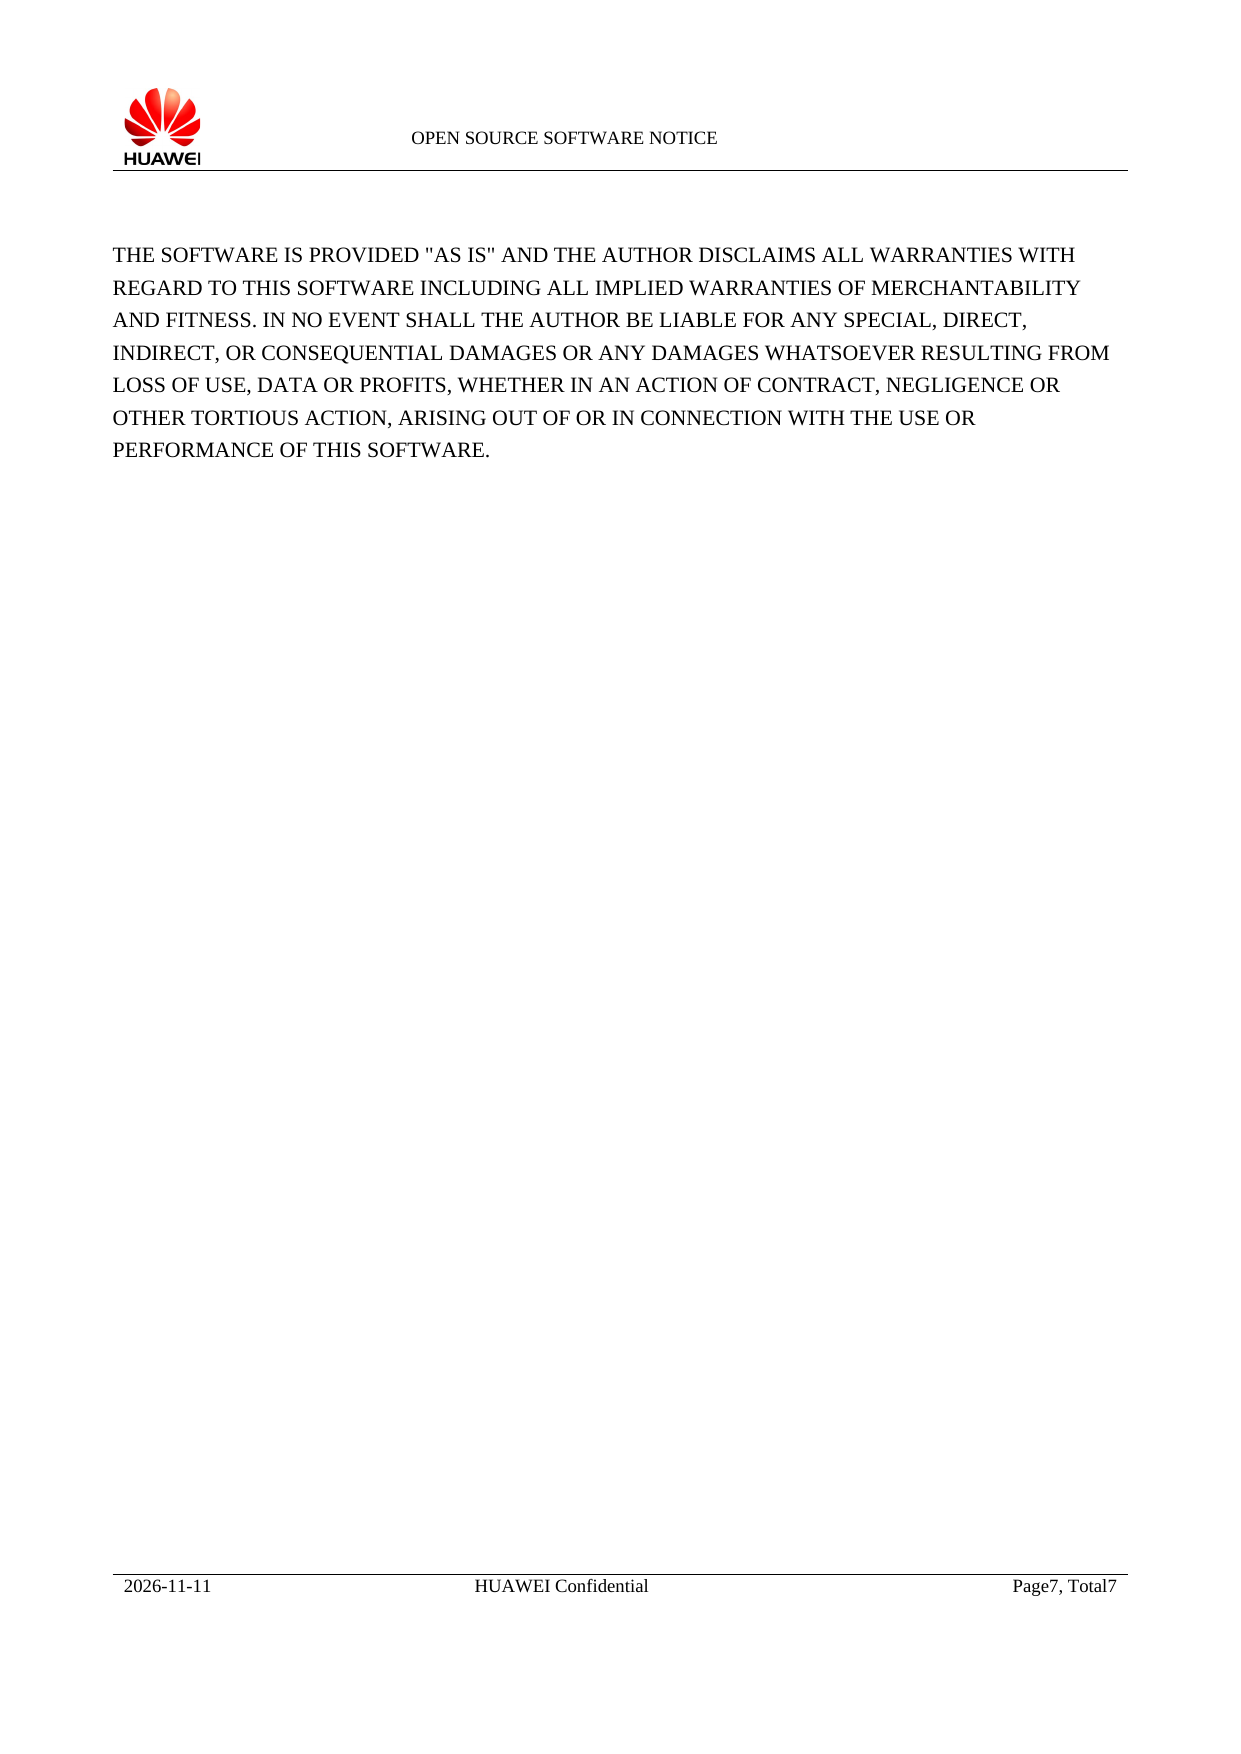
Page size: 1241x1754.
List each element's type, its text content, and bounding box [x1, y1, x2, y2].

picture [124, 88, 201, 165]
